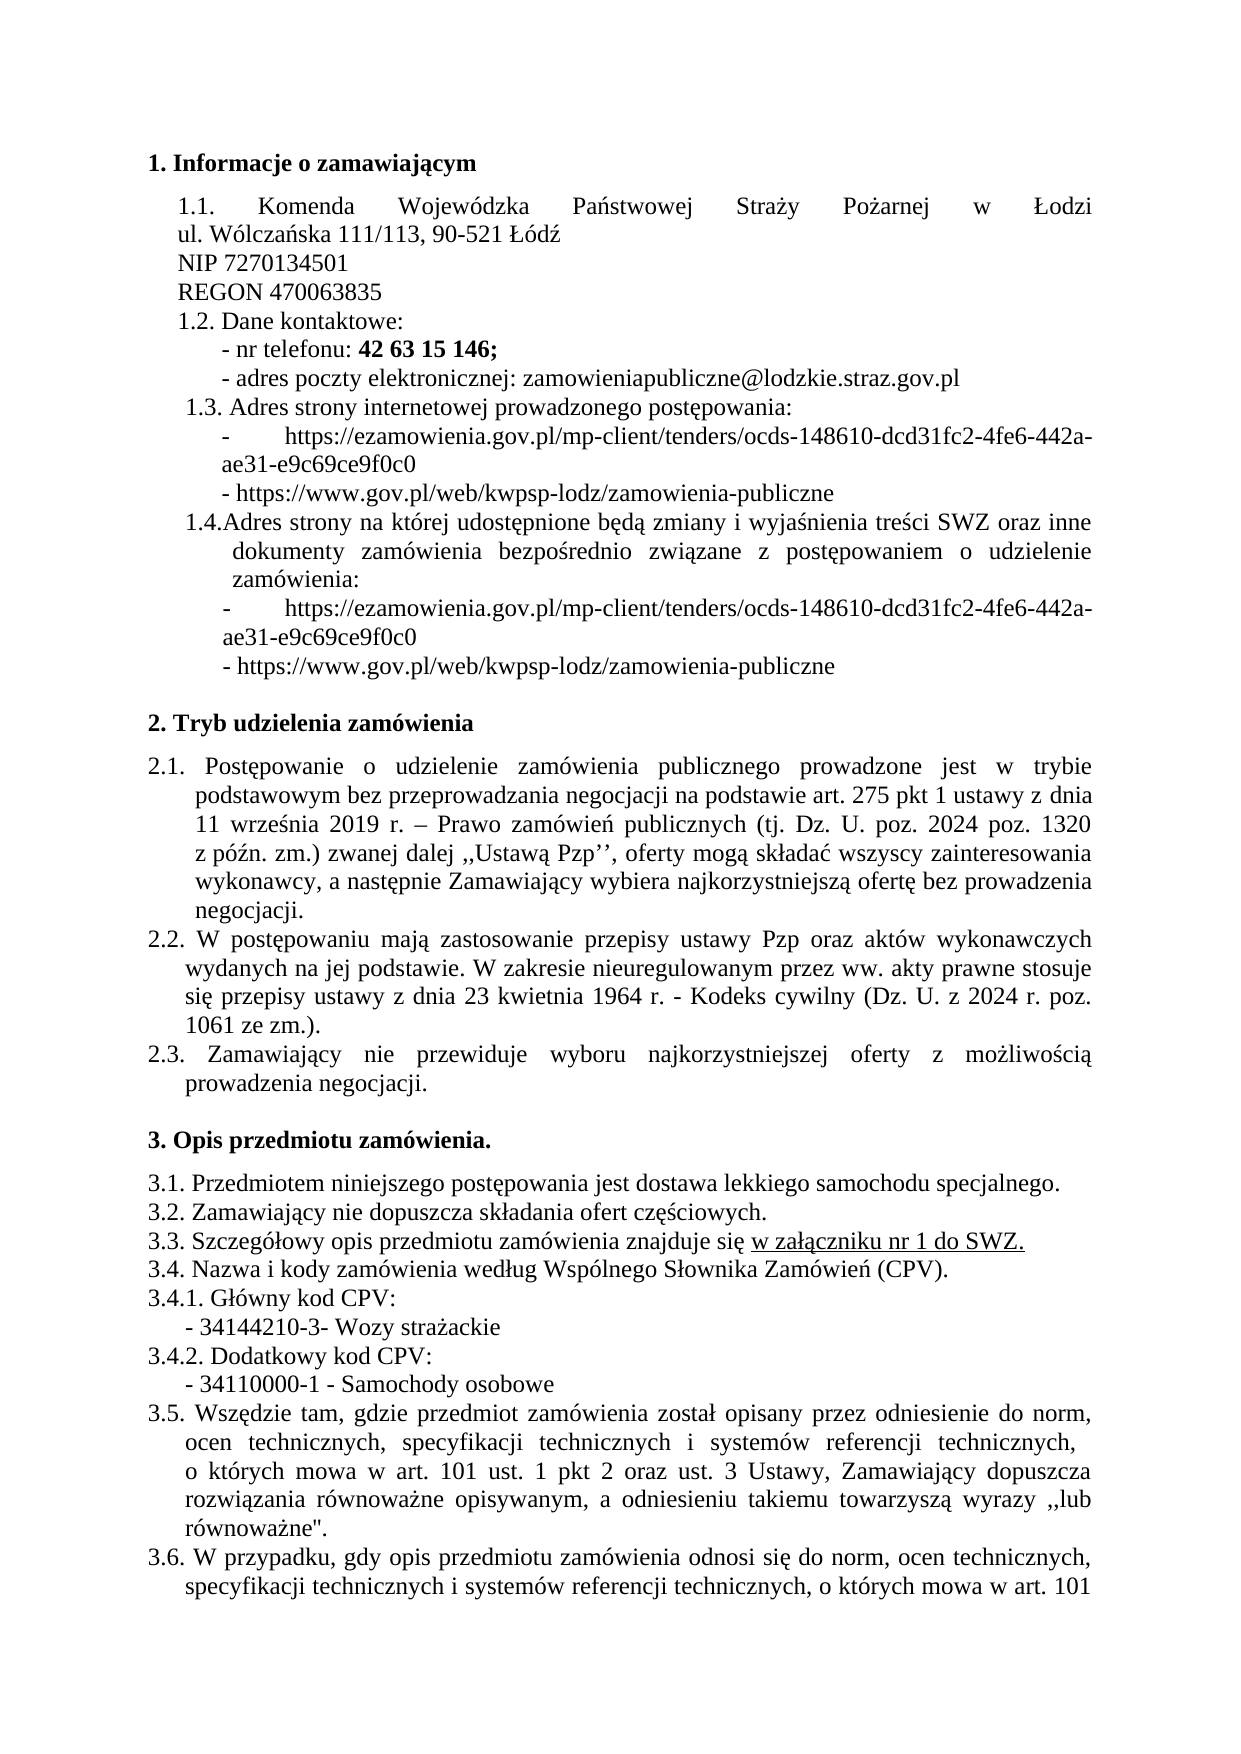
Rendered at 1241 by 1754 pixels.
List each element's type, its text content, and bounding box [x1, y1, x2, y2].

text 3.2. Zamawiający nie dopuszcza składania ofert częściowych. [148, 1197, 1093, 1226]
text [148, 1542, 1093, 1599]
text - https://www.gov.pl/web/kwpsp-lodz/zamowienia-publiczne [222, 651, 1093, 679]
text - https://ezamowienia.gov.pl/mp-client/tenders/ocds-148610-dcd31fc2-4fe6-442a-ae31-e9c69ce9f0c0 [222, 593, 1093, 651]
text - https://ezamowienia.gov.pl/mp-client/tenders/ocds-148610-dcd31fc2-4fe6-442a-ae31-e9c69ce9f0c0 [221, 421, 1093, 478]
text 2.2. W postępowaniu mają zastosowanie przepisy ustawy Pzp oraz aktów wykonawczych wydanych na jej podstawie. W zakresie nieuregulowanym przez ww. akty prawne stosuje się przepisy ustawy z dnia 23 kwietnia 1964 r. - Kodeks cywilny (Dz. U. z 2024 r. poz. 1061 ze zm.). [148, 924, 1093, 1039]
list 3.4.2. Dodatkowy kod CPV: [148, 1341, 1093, 1369]
text - nr telefonu: 42 63 15 146; [148, 334, 1093, 363]
text 3.4. Nazwa i kody zamówienia według Wspólnego Słownika Zamówień (CPV). [148, 1254, 1093, 1283]
text 3. Opis przedmiotu zamówienia. [148, 1125, 1093, 1154]
text 3.4.1. Główny kod CPV: [148, 1283, 1093, 1312]
text 1. Informacje o zamawiającym [148, 148, 1093, 176]
list 1.1. Komenda Wojewódzka Państwowej Straży Pożarnej w Łodzi ul. Wólczańska 111/113, 90-521 Łódź [177, 191, 1093, 248]
text 2.3. Zamawiający nie przewiduje wyboru najkorzystniejszej oferty z możliwością prowadzenia negocjacji. [148, 1039, 1093, 1096]
text 2. Tryb udzielenia zamówienia [148, 708, 1093, 737]
text 1.2. Dane kontaktowe: [177, 306, 1093, 334]
list - adres poczty elektronicznej: zamowieniapubliczne@lodzkie.straz.gov.pl [221, 363, 1093, 392]
text REGON 470063835 [148, 277, 1093, 306]
text 2.1. Postępowanie o udzielenie zamówienia publicznego prowadzone jest w trybie podstawowym bez przeprowadzania negocjacji na podstawie art. 275 pkt 1 ustawy z dnia 11 września 2019 r. – Prawo zamówień publicznych (tj. Dz. U. poz. 2024 poz. 1320 z późn. zm.) zwanej dalej ,,Ustawą Pzp’’, oferty mogą składać wszyscy zainteresowania wykonawcy, a następnie Zamawiający wybiera najkorzystniejszą ofertę bez prowadzenia negocjacji. [148, 751, 1093, 924]
text 3.1. Przedmiotem niniejszego postępowania jest dostawa lekkiego samochodu specjalnego. [148, 1168, 1093, 1197]
text NIP 7270134501 [148, 248, 1093, 277]
text 1.4.Adres strony na której udostępnione będą zmiany i wyjaśnienia treści SWZ oraz inne dokumenty zamówienia bezpośrednio związane z postępowaniem o udzielenie zamówienia: [185, 507, 1093, 593]
text - https://www.gov.pl/web/kwpsp-lodz/zamowienia-publiczne [148, 478, 1093, 507]
text - 34144210-3- Wozy strażackie [148, 1312, 1093, 1341]
text 1.3. Adres strony internetowej prowadzonego postępowania: [148, 392, 1093, 421]
text 3.5. Wszędzie tam, gdzie przedmiot zamówienia został opisany przez odniesienie do norm, ocen technicznych, specyfikacji technicznych i systemów referencji technicznych, o których mowa w art. 101 ust. 1 pkt 2 oraz ust. 3 Ustawy, Zamawiający dopuszcza rozwiązania równoważne opisywanym, a odniesieniu takiemu towarzyszą wyrazy ,,lub równoważne''. [148, 1398, 1093, 1542]
list - 34110000-1 - Samochody osobowe [185, 1369, 1093, 1398]
text 3.3. Szczegółowy opis przedmiotu zamówienia znajduje się w załączniku nr 1 do SWZ. [148, 1226, 1093, 1254]
